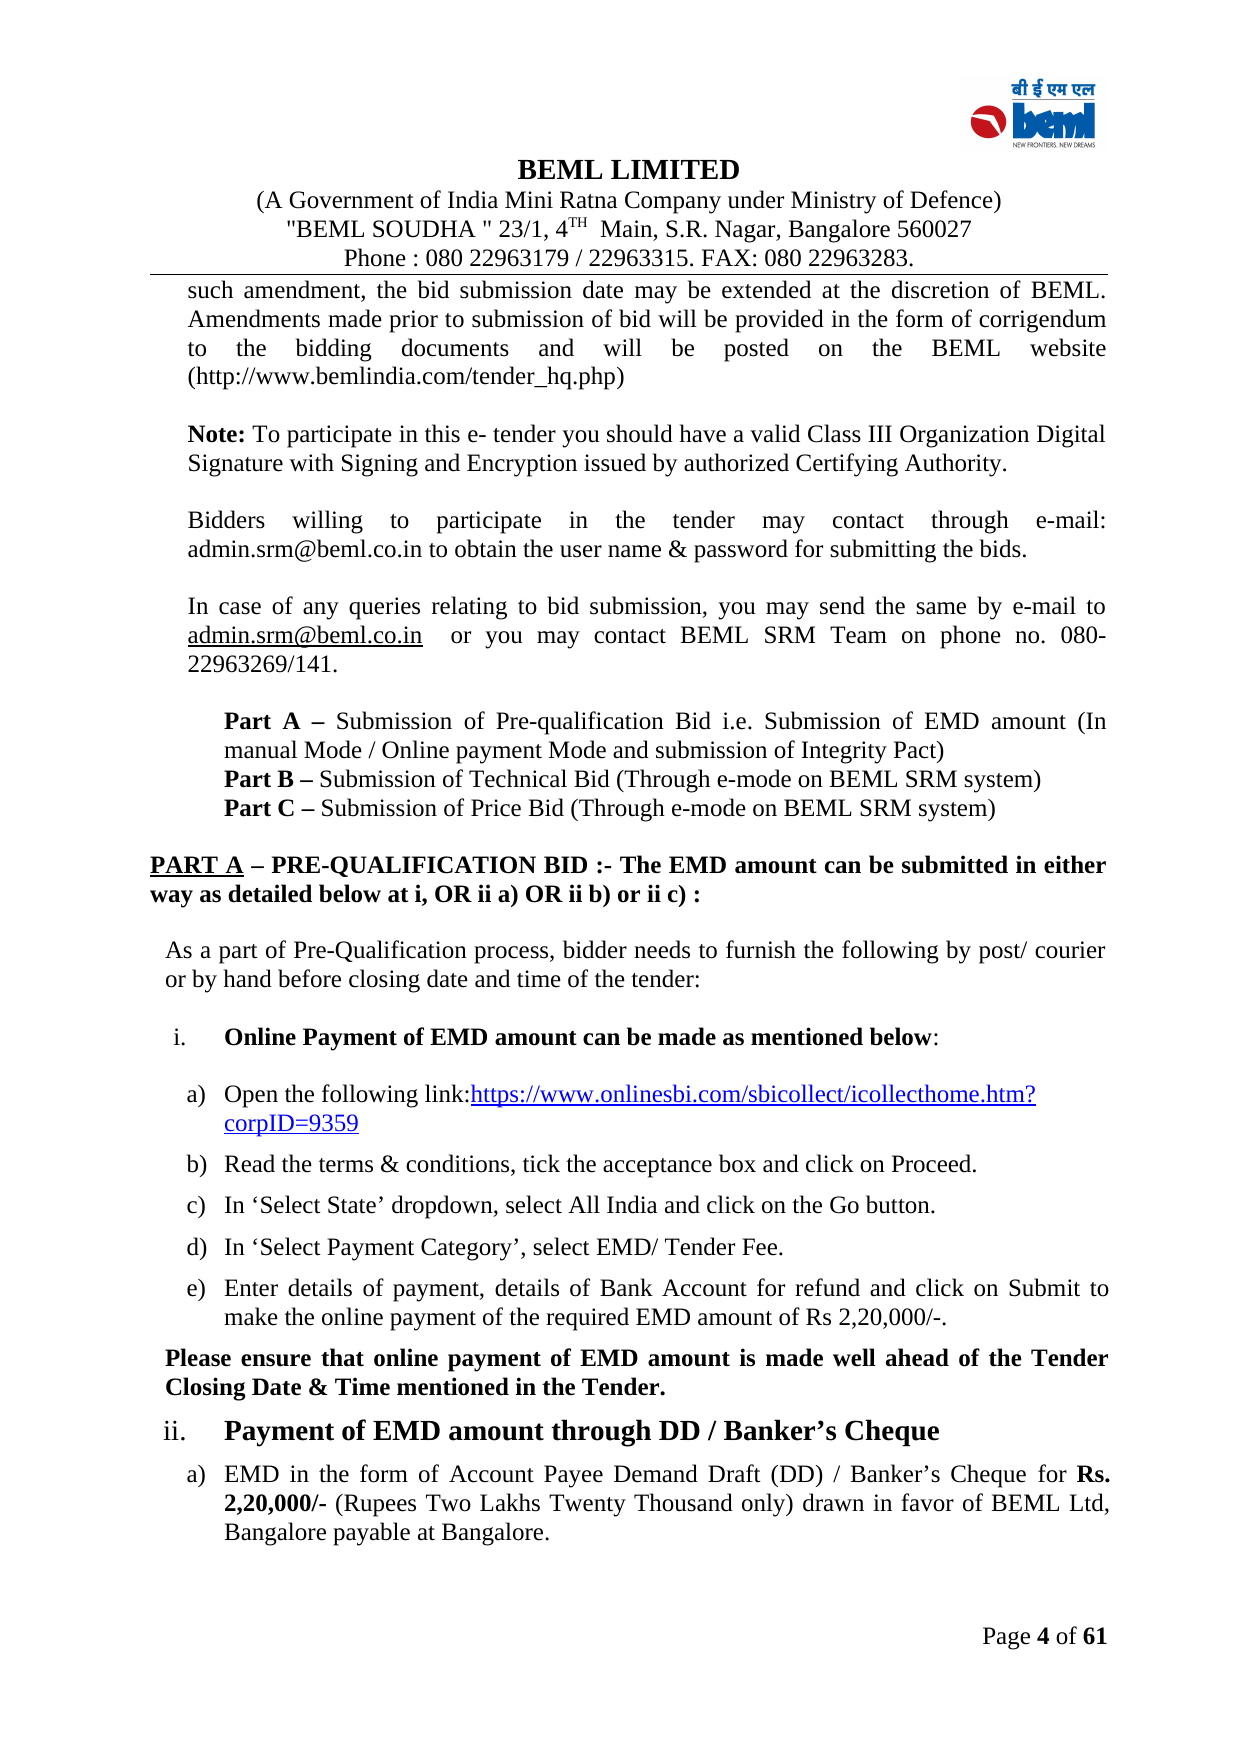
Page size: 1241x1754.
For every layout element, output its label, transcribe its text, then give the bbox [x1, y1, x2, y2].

list Open the following link:https://www.onlinesbi.com/sbicollect/icollecthome.htm?corpID=9359 [186, 1079, 1111, 1137]
text Note: To participate in this e- tender you should have a valid Class III Organization Digital Signature with Signing and Encryption issued by authorized Certifying Authority. [187, 419, 1108, 476]
text Please ensure that online payment of EMD amount is made well ahead of the Tender Closing Date & Time mentioned in the Tender. [165, 1343, 1111, 1401]
text Bidders willing to participate in the tender may contact through e-mail: admin.srm@beml.co.in to obtain the user name & password for submitting the bids. [187, 505, 1108, 563]
text In case of any queries relating to bid submission, you may send the same by e-mail to admin.srm@beml.co.in or you may contact BEML SRM Team on phone no. 080-22963269/141. [187, 591, 1108, 678]
list Read the terms & conditions, tick the acceptance box and click on Proceed. [186, 1149, 1111, 1178]
list EMD in the form of Account Payee Demand Draft (DD) / Banker’s Cheque for Rs. 2,20,000/- (Rupees Two Lakhs Twenty Thousand only) drawn in favor of BEML Ltd, Bangalore payable at Bangalore. [186, 1459, 1111, 1545]
text Part C – Submission of Price Bid (Through e-mode on BEML SRM system) [224, 793, 1108, 821]
list Online Payment of EMD amount can be made as mentioned below: [186, 1022, 1108, 1051]
text PART A – PRE-QUALIFICATION BID :- The EMD amount can be submitted in either way as detailed below at i, OR ii a) OR ii b) or ii c) : [150, 850, 1108, 908]
text Part A – Submission of Pre-qualification Bid i.e. Submission of EMD amount (In manual Mode / Online payment Mode and submission of Integrity Pact) [224, 706, 1108, 764]
text Part B – Submission of Technical Bid (Through e-mode on BEML SRM system) [224, 764, 1108, 793]
list In ‘Select Payment Category’, select EMD/ Tender Fee. [186, 1232, 1111, 1261]
text As a part of Pre-Qualification process, bidder needs to furnish the following by post/ courier or by hand before closing date and time of the tender: [165, 936, 1108, 993]
list In ‘Select State’ dropdown, select All India and click on the Go button. [186, 1191, 1111, 1219]
picture [958, 75, 1108, 152]
list Enter details of payment, details of Bank Account for refund and click on Submit to make the online payment of the required EMD amount of Rs 2,20,000/-. [186, 1273, 1111, 1331]
list Payment of EMD amount through DD / Banker’s Cheque [186, 1413, 1111, 1447]
